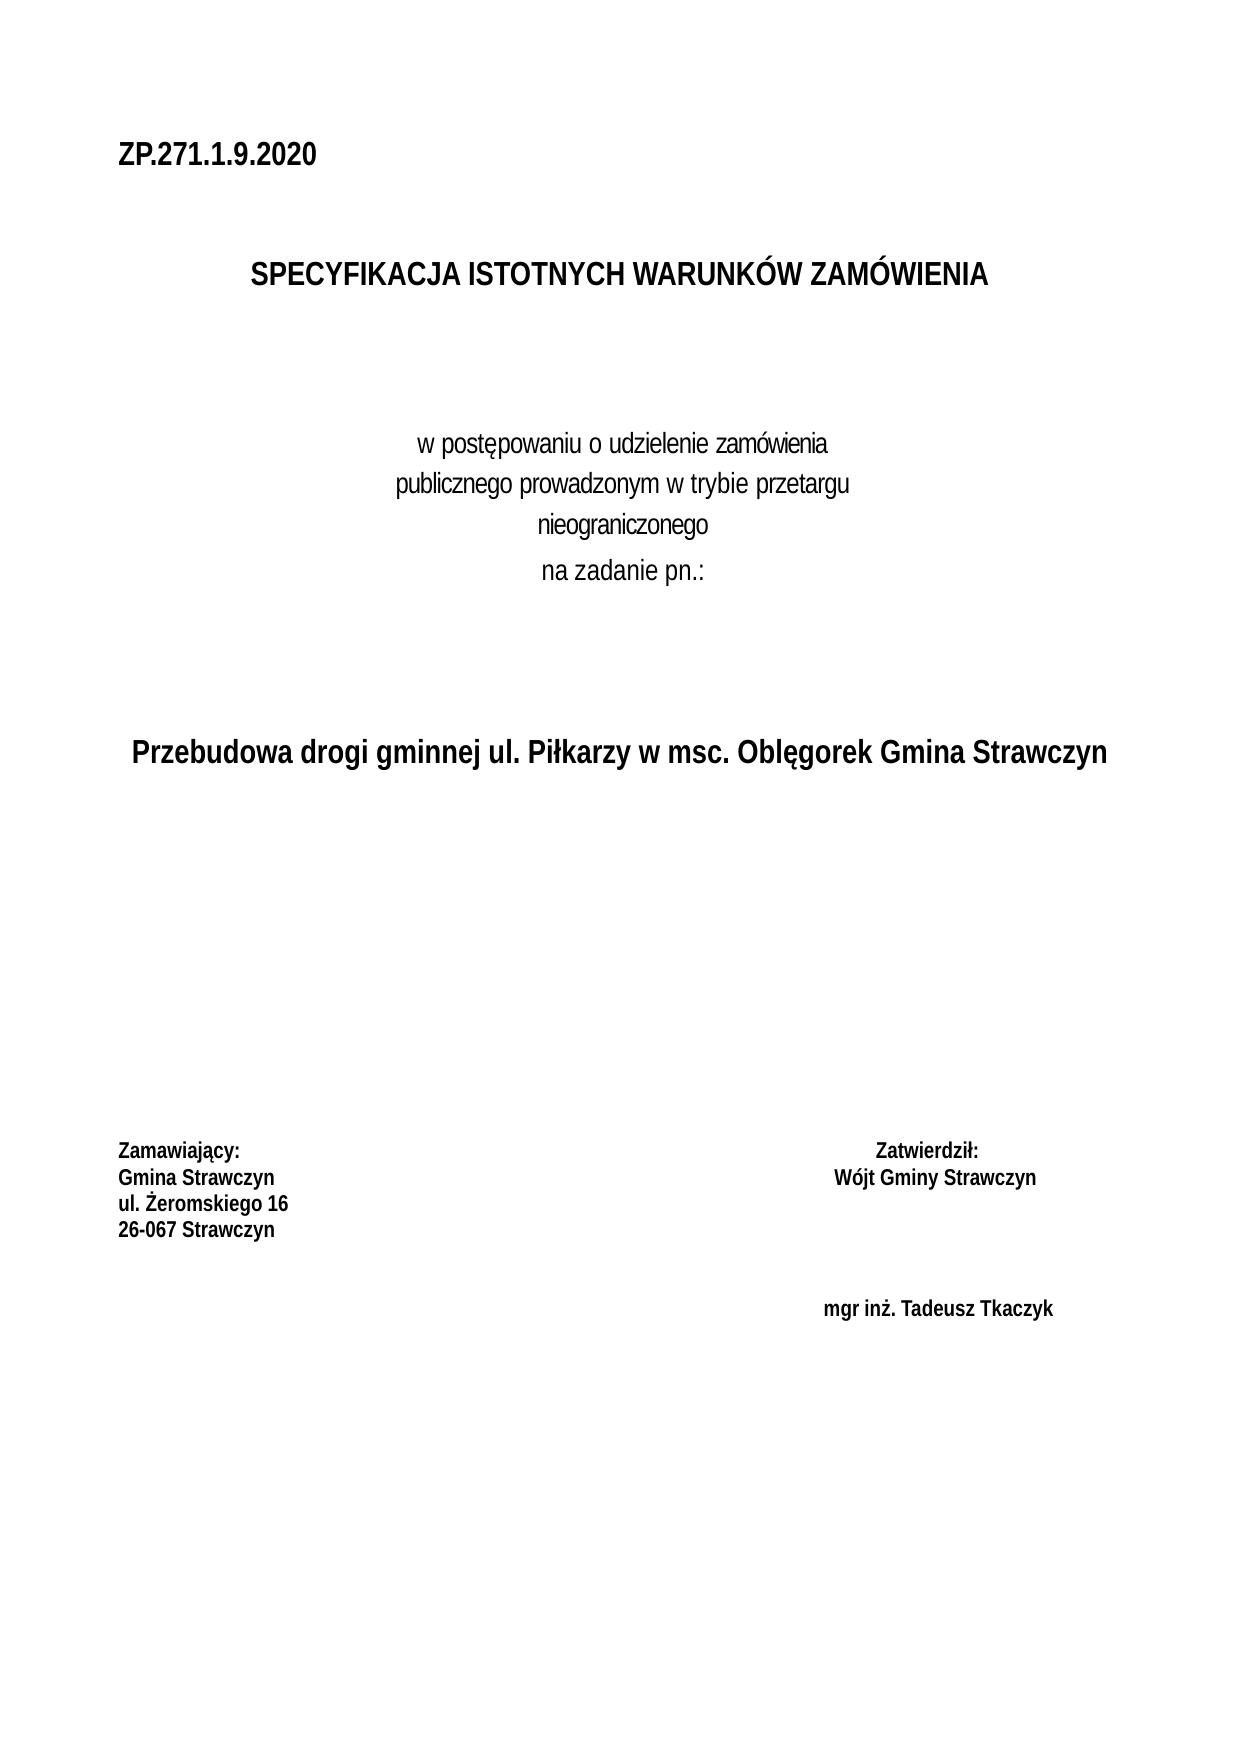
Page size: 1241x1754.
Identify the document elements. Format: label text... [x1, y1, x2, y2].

text SPECYFIKACJA ISTOTNYCH WARUNKÓW ZAMÓWIENIA [118, 254, 1122, 292]
text 26-067 Strawczyn [118, 1216, 1122, 1243]
text Zamawiający: Zatwierdził: [118, 1137, 1122, 1164]
text ul. Żeromskiego 16 [118, 1190, 1122, 1216]
text mgr inż. Tadeusz Tkaczyk [708, 1295, 1122, 1322]
text w postępowaniu o udzielenie zamówienia publicznego prowadzonym w trybie przetargu nieograniczonego [364, 426, 882, 540]
text Przebudowa drogi gminnej ul. Piłkarzy w msc. Oblęgorek Gmina Strawczyn [118, 732, 1122, 770]
text ZP.271.1.9.2020 [118, 134, 1122, 173]
text Gmina Strawczyn Wójt Gminy Strawczyn [118, 1164, 1122, 1190]
text na zadanie pn.: [364, 553, 882, 586]
